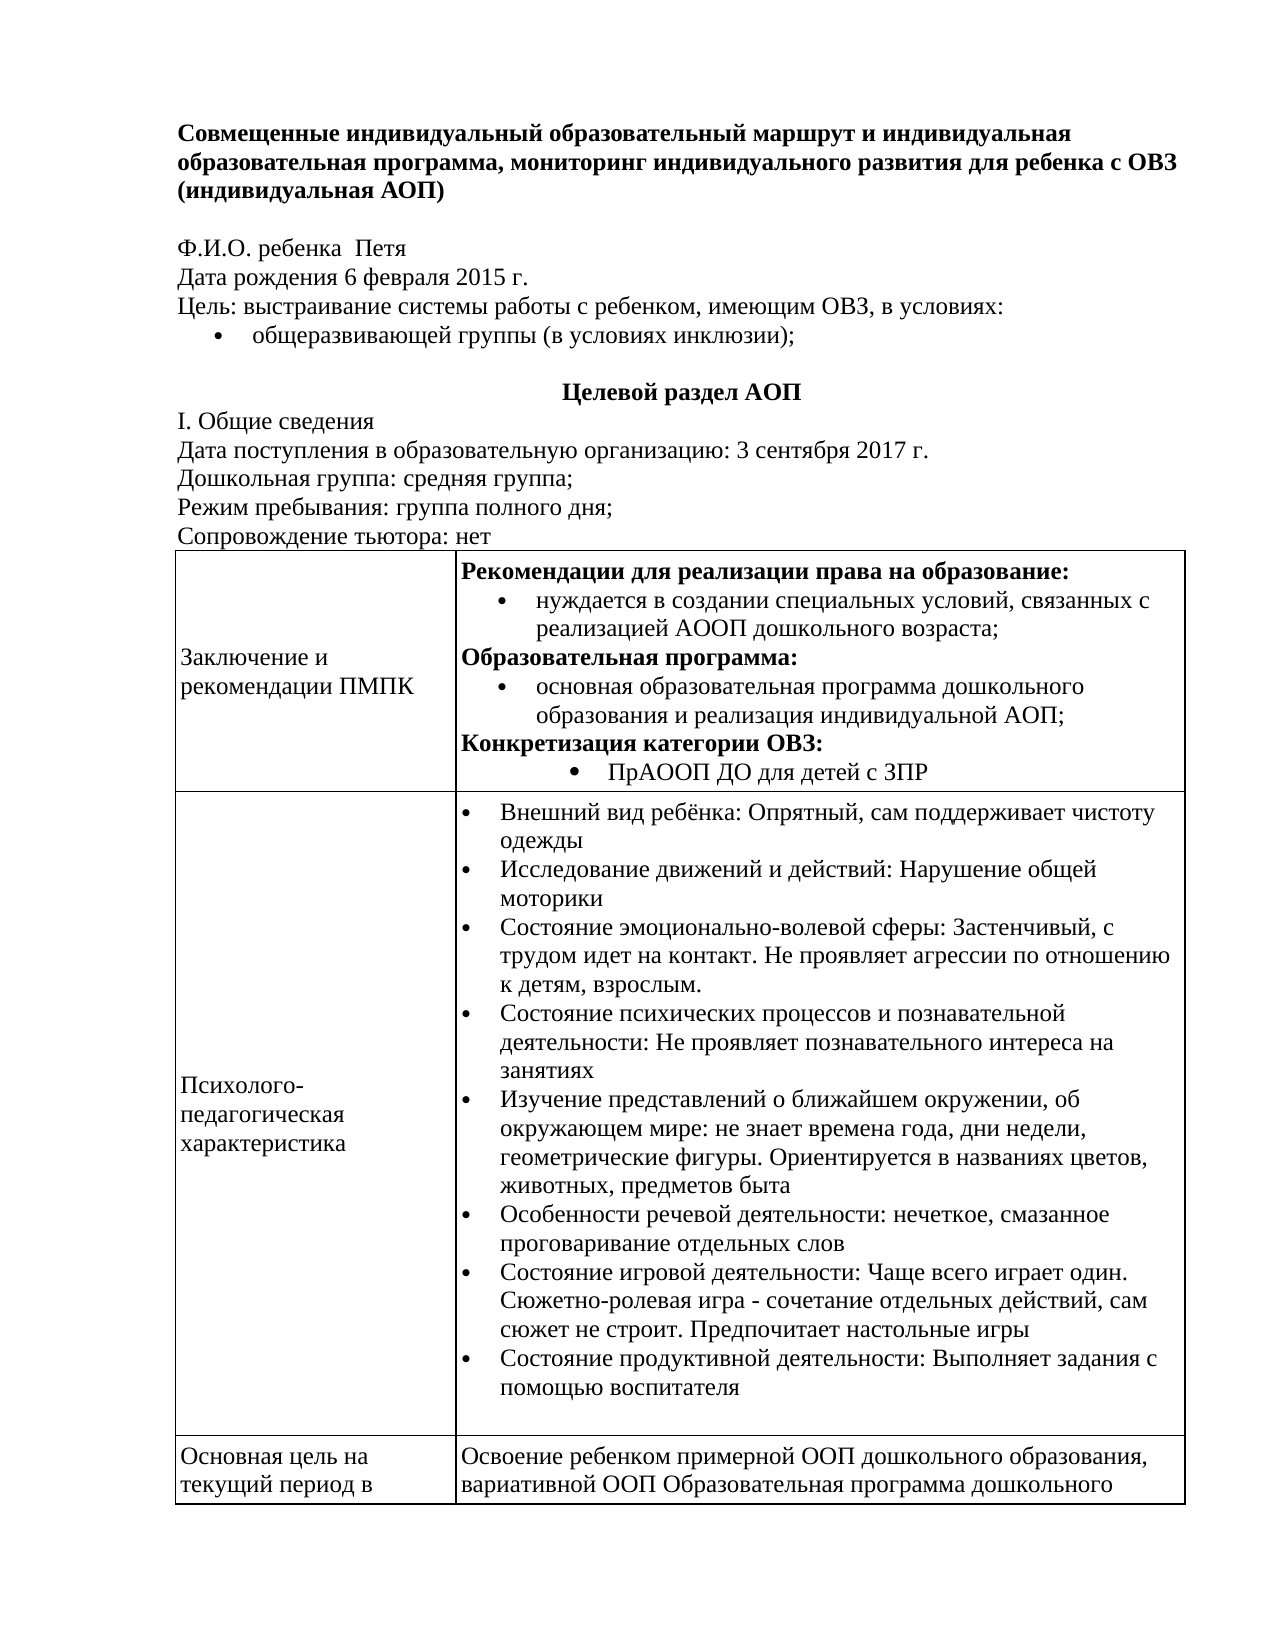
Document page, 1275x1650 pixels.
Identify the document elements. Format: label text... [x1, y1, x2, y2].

subtitle Дата рождения 6 февраля 2015 г. [177, 262, 1186, 291]
list общеразвивающей группы (в условиях инклюзии); [214, 320, 1186, 348]
subtitle Дошкольная группа: средняя группа; [177, 463, 1186, 492]
table_cell Внешний вид ребёнка: Опрятный, сам поддерживает чистоту одежды Исследование движений и действий: Нарушение общей моторики Состояние эмоционально-волевой сферы: Застенчивый, с трудом идет на контакт. Не проявляет агрессии по отношению к детям, взрослым. Состояние психических процессов и познавательной деятельности: Не проявляет познавательного интереса на занятиях Изучение представлений о ближайшем окружении, об окружающем мире: не знает времена года, дни недели, геометрические фигуры. Ориентируется в названиях цветов, животных, предметов быта Особенности речевой деятельности: нечеткое, смазанное проговаривание отдельных слов Состояние игровой деятельности: Чаще всего играет один. Сюжетно-ролевая игра - сочетание отдельных действий, сам сюжет не строит. Предпочитает настольные игры Состояние продуктивной деятельности: Выполняет задания с помощью воспитателя [457, 792, 1184, 1434]
subtitle Цель: выстраивание системы работы с ребенком, имеющим ОВЗ, в условиях: [177, 291, 1186, 320]
text Целевой раздел АОП [177, 377, 1186, 406]
subtitle Режим пребывания: группа полного дня; [177, 492, 1186, 521]
subtitle Совмещенные индивидуальный образовательный маршрут и индивидуальная образовательная программа, мониторинг индивидуального развития для ребенка с ОВЗ (индивидуальная АОП) [177, 118, 1186, 204]
table_header Рекомендации для реализации права на образование: нуждается в создании специальных условий, связанных с реализацией АООП дошкольного возраста; Образовательная программа: основная образовательная программа дошкольного образования и реализация индивидуальной АОП; Конкретизация категории ОВЗ: ПрАООП ДО для детей с ЗПР [457, 551, 1184, 791]
subtitle Сопровождение тьютора: нет [177, 521, 1186, 550]
text Дата поступления в образовательную организацию: 3 сентября 2017 г. [177, 435, 1186, 463]
subtitle Ф.И.О. ребенка Петя [177, 233, 1186, 262]
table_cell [176, 1436, 455, 1503]
subtitle I. Общие сведения [177, 406, 1186, 435]
table_header Заключение и рекомендации ПМПК [176, 551, 455, 791]
table_cell Психолого-педагогическая характеристика [176, 792, 455, 1434]
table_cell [457, 1436, 1184, 1503]
